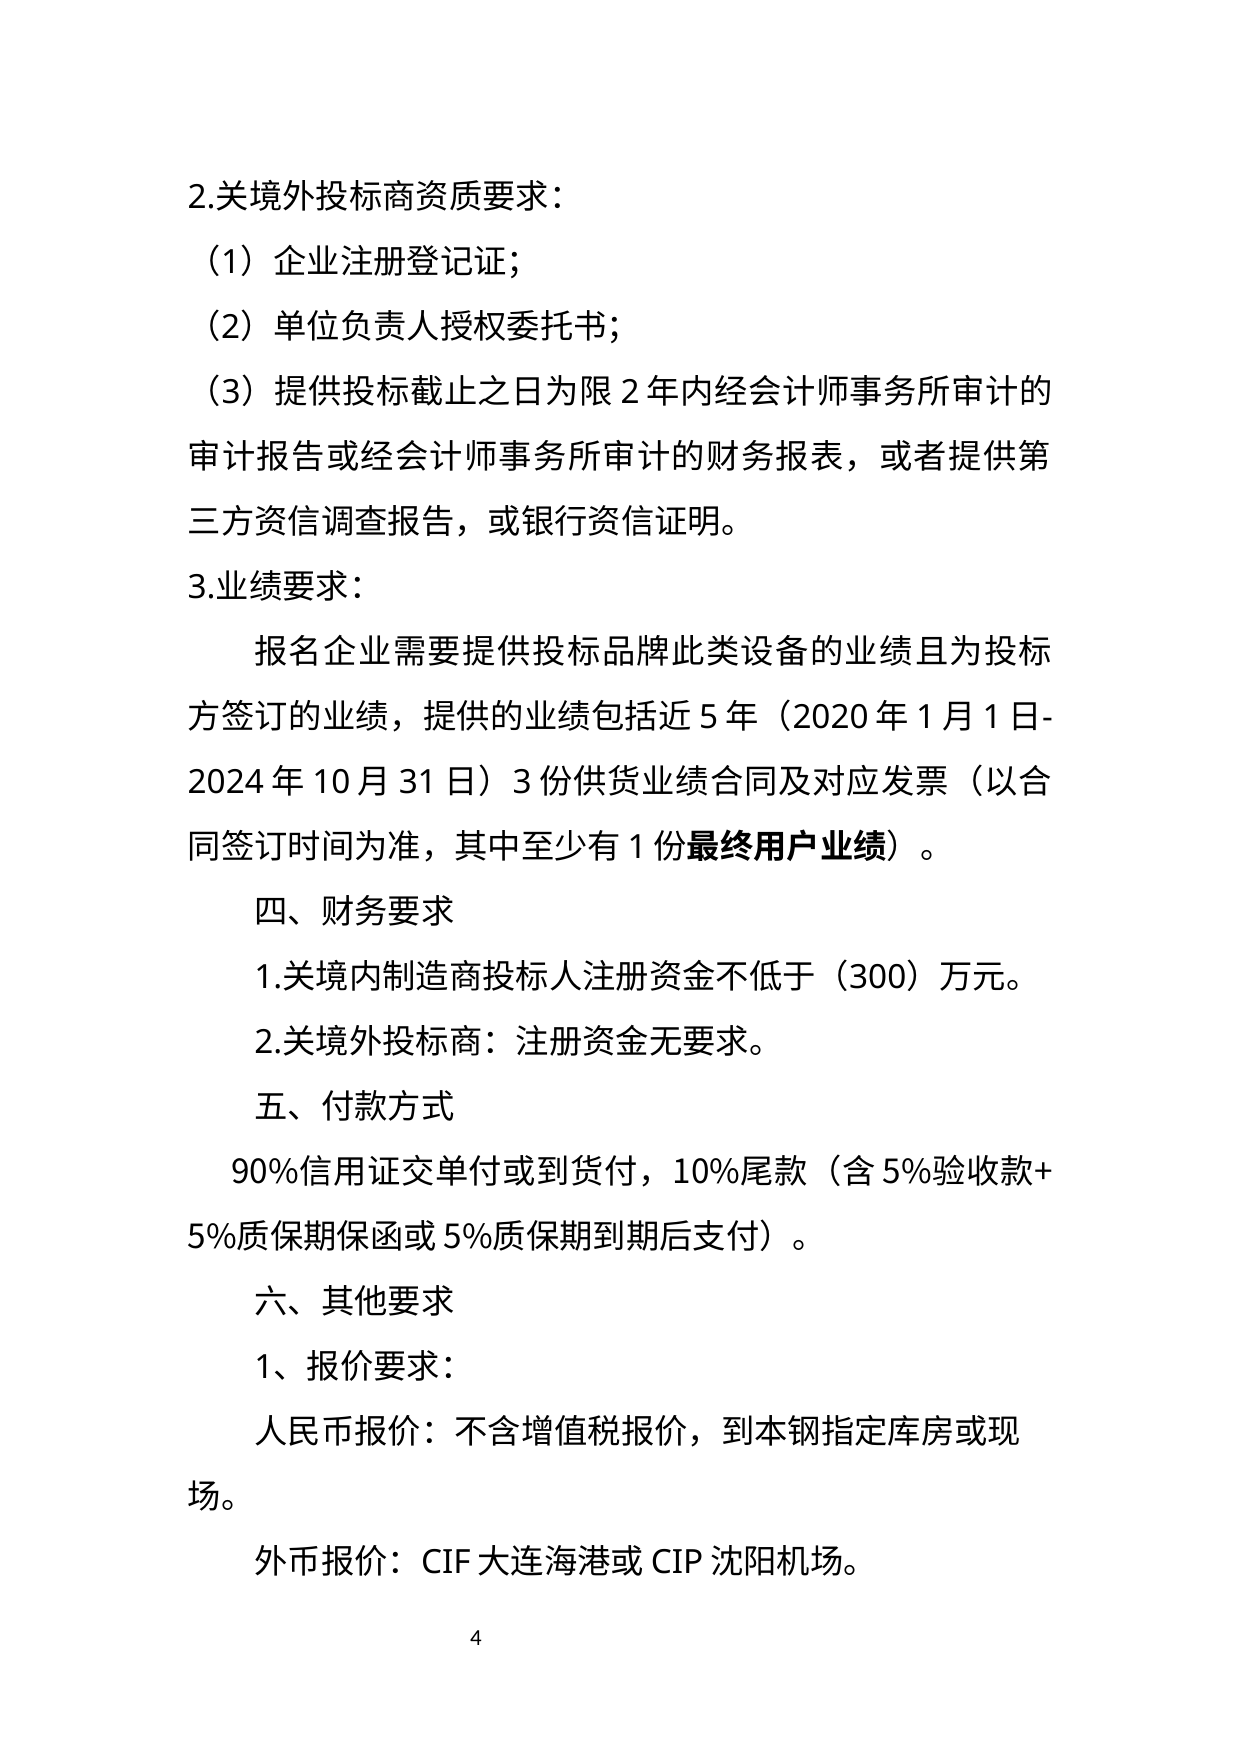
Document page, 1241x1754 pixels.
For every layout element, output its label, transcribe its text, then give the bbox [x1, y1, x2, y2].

text 外币报价：CIF大连海港或CIP沈阳机场。 [187, 1527, 1053, 1592]
list 3.业绩要求： [187, 552, 1053, 617]
text 报名企业需要提供投标品牌此类设备的业绩且为投标方签订的业绩，提供的业绩包括近5年（2020年1月1日-2024年10月31日）3份供货业绩合同及对应发票（以合同签订时间为准，其中至少有1份最终用户业绩）。 [187, 617, 1053, 877]
text 90%信用证交单付或到货付，10%尾款（含5%验收款+5%质保期保函或5%质保期到期后支付）。 [187, 1137, 1053, 1267]
list 2.关境外投标商资质要求： [187, 162, 1053, 227]
list （2）单位负责人授权委托书； [187, 292, 1053, 357]
list 付款方式 [187, 1072, 1053, 1137]
text 1.关境内制造商投标人注册资金不低于（300）万元。 [187, 942, 1053, 1007]
list （3）提供投标截止之日为限2年内经会计师事务所审计的审计报告或经会计师事务所审计的财务报表，或者提供第三方资信调查报告，或银行资信证明。 [187, 357, 1053, 552]
list 财务要求 [187, 877, 1053, 942]
text 1、报价要求： [187, 1332, 1053, 1397]
list （1）企业注册登记证； [187, 227, 1053, 292]
list 其他要求 [187, 1267, 1053, 1332]
text 2.关境外投标商：注册资金无要求。 [187, 1007, 1053, 1072]
text 人民币报价：不含增值税报价，到本钢指定库房或现场。 [187, 1397, 1053, 1527]
